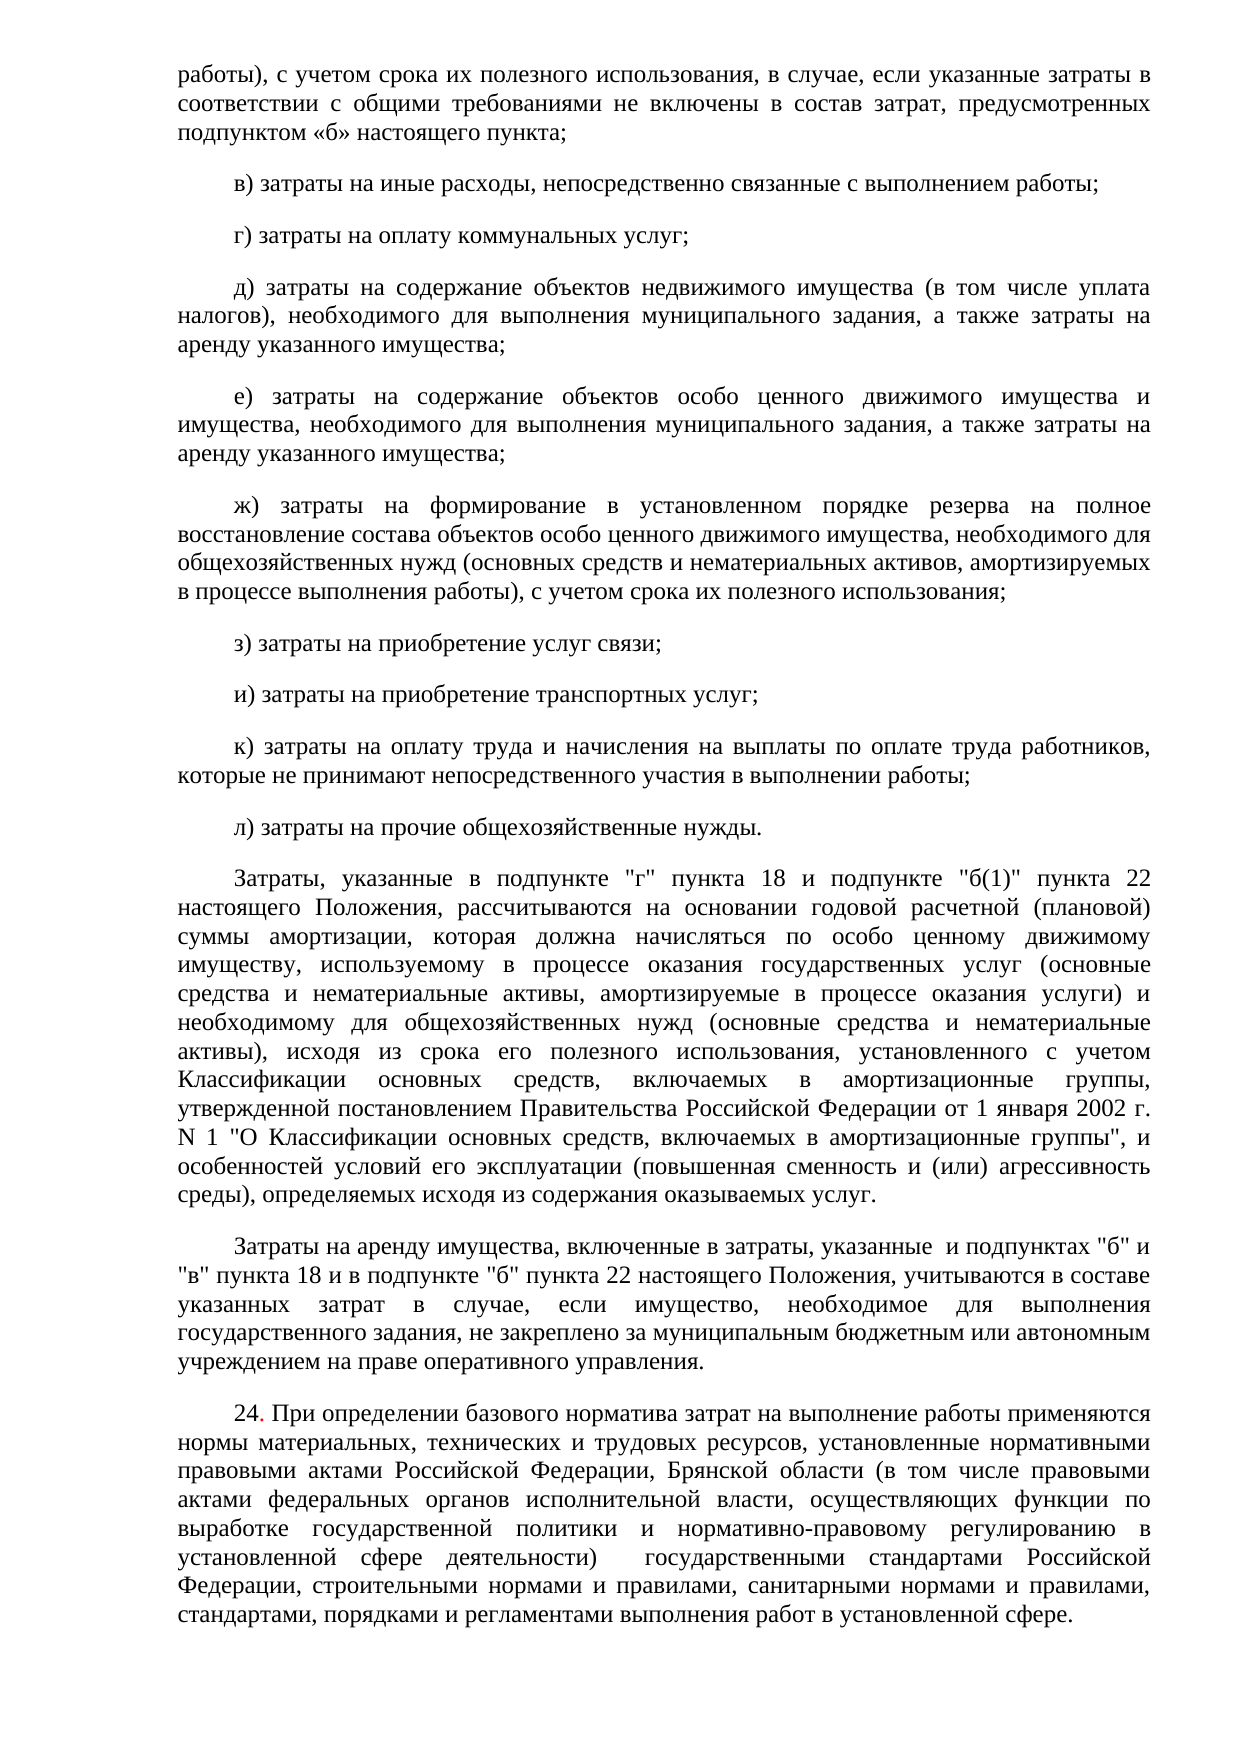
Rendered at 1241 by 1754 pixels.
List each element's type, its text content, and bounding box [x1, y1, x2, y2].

text з) затраты на приобретение услуг связи; [177, 628, 1152, 657]
text 24. При определении базового норматива затрат на выполнение работы применяются нормы материальных, технических и трудовых ресурсов, установленные нормативными правовыми актами Российской Федерации, Брянской области (в том числе правовыми актами федеральных органов исполнительной власти, осуществляющих функции по выработке государственной политики и нормативно-правовому регулированию в установленной сфере деятельности) государственными стандартами Российской Федерации, строительными нормами и правилами, санитарными нормами и правилами, стандартами, порядками и регламентами выполнения работ в установленной сфере. [177, 1398, 1152, 1628]
text к) затраты на оплату труда и начисления на выплаты по оплате труда работников, которые не принимают непосредственного участия в выполнении работы; [177, 731, 1152, 789]
text и) затраты на приобретение транспортных услуг; [177, 679, 1152, 708]
text е) затраты на содержание объектов особо ценного движимого имущества и имущества, необходимого для выполнения муниципального задания, а также затраты на аренду указанного имущества; [177, 381, 1152, 467]
text Затраты, указанные в подпункте "г" пункта 18 и подпункте "б(1)" пункта 22 настоящего Положения, рассчитываются на основании годовой расчетной (плановой) суммы амортизации, которая должна начисляться по особо ценному движимому имуществу, используемому в процессе оказания государственных услуг (основные средства и нематериальные активы, амортизируемые в процессе оказания услуги) и необходимому для общехозяйственных нужд (основные средства и нематериальные активы), исходя из срока его полезного использования, установленного с учетом Классификации основных средств, включаемых в амортизационные группы, утвержденной постановлением Правительства Российской Федерации от 1 января 2002 г. N 1 "О Классификации основных средств, включаемых в амортизационные группы", и особенностей условий его эксплуатации (повышенная сменность и (или) агрессивность среды), определяемых исходя из содержания оказываемых услуг. [177, 863, 1152, 1208]
text в) затраты на иные расходы, непосредственно связанные с выполнением работы; [177, 168, 1152, 197]
text ж) затраты на формирование в установленном порядке резерва на полное восстановление состава объектов особо ценного движимого имущества, необходимого для общехозяйственных нужд (основных средств и нематериальных активов, амортизируемых в процессе выполнения работы), с учетом срока их полезного использования; [177, 490, 1152, 605]
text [177, 59, 1152, 145]
text д) затраты на содержание объектов недвижимого имущества (в том числе уплата налогов), необходимого для выполнения муниципального задания, а также затраты на аренду указанного имущества; [177, 272, 1152, 358]
text г) затраты на оплату коммунальных услуг; [177, 220, 1152, 249]
text Затраты на аренду имущества, включенные в затраты, указанные и подпунктах "б" и "в" пункта 18 и в подпункте "б" пункта 22 настоящего Положения, учитываются в составе указанных затрат в случае, если имущество, необходимое для выполнения государственного задания, не закреплено за муниципальным бюджетным или автономным учреждением на праве оперативного управления. [177, 1231, 1152, 1375]
text л) затраты на прочие общехозяйственные нужды. [177, 812, 1152, 840]
